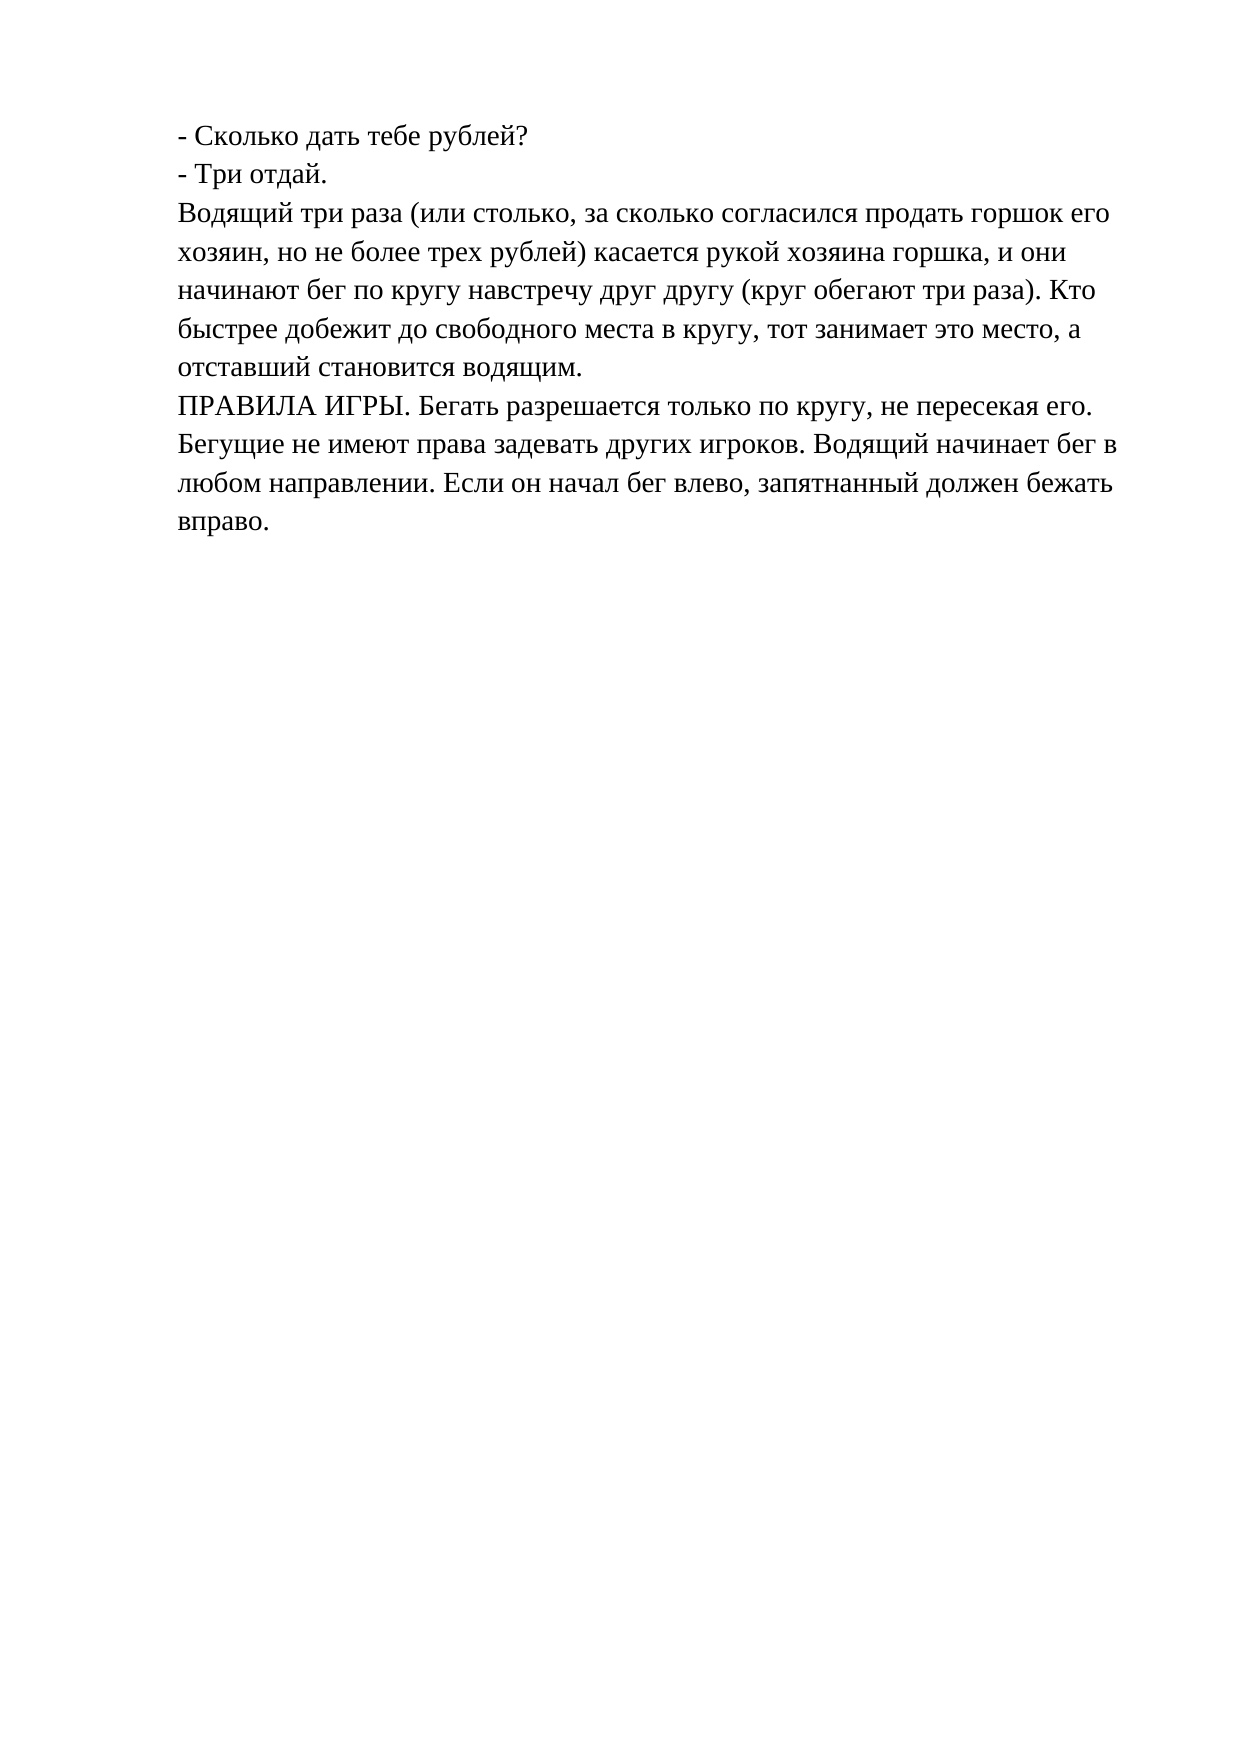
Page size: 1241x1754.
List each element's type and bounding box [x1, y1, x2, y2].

text [177, 118, 1152, 537]
